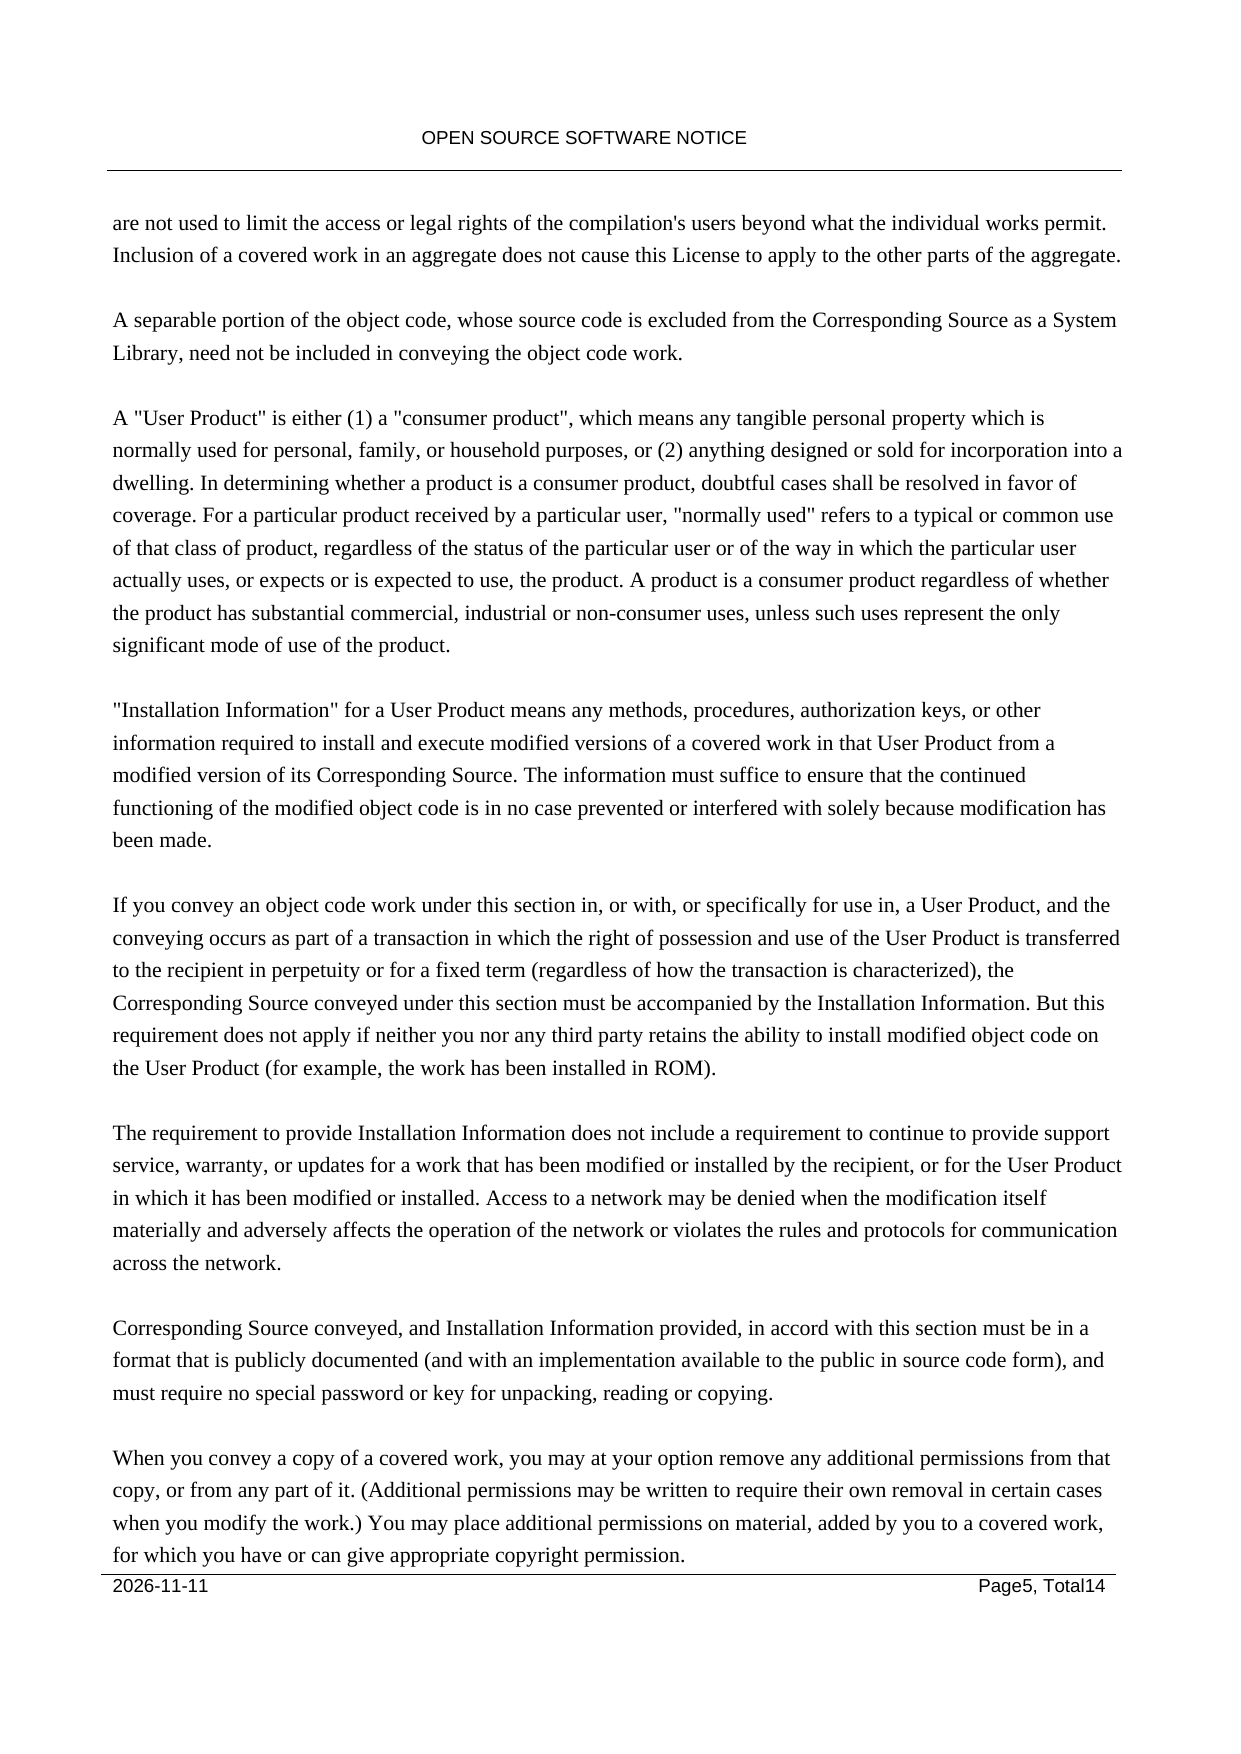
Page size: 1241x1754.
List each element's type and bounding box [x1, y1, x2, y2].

text [112, 206, 1128, 1571]
